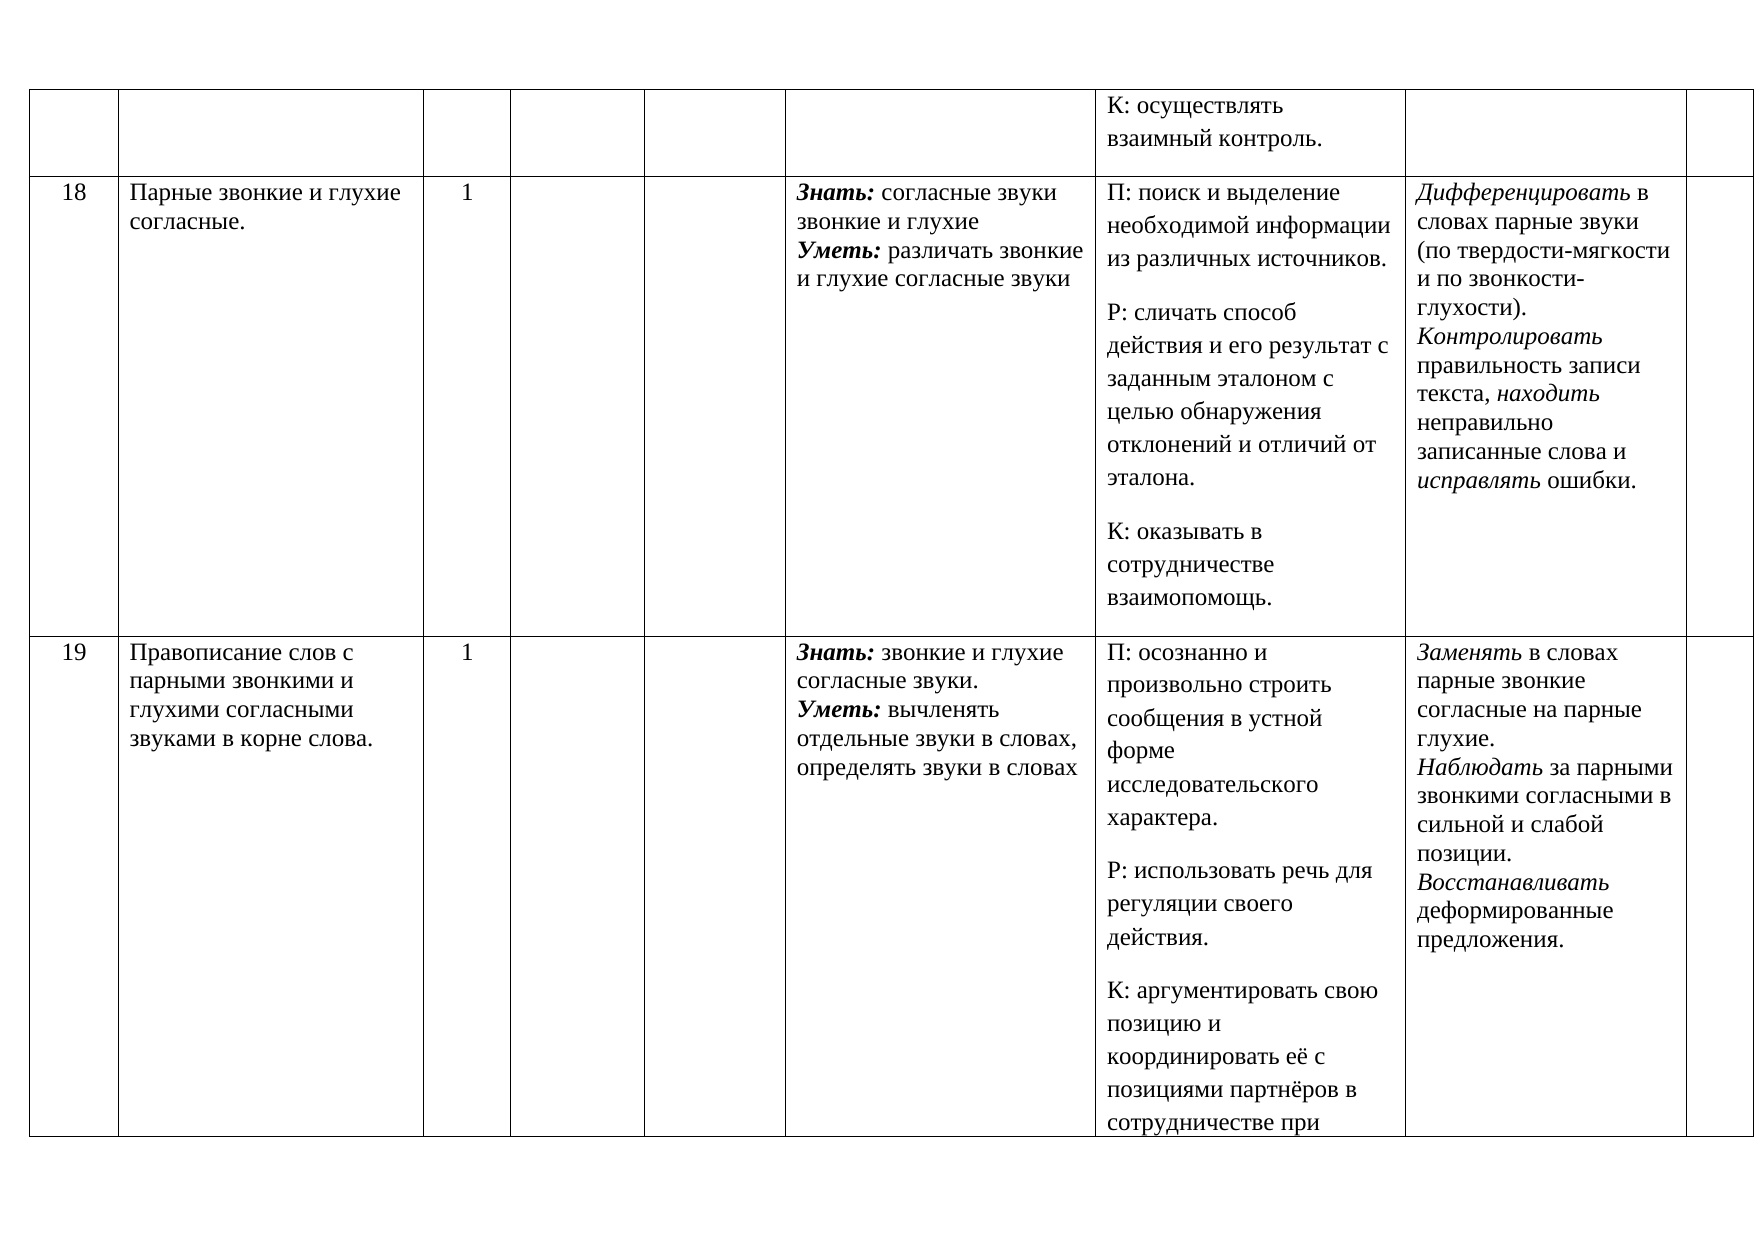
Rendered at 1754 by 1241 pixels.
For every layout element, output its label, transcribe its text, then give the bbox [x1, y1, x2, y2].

table_cell [645, 637, 785, 1136]
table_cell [119, 90, 423, 176]
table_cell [1096, 90, 1405, 176]
table_cell 17 [30, 90, 118, 176]
table_cell 19 [30, 637, 118, 1136]
table_cell П: поиск и выделение необходимой информации из различных источников. Р: сличать способ действия и его результат с заданным эталоном с целью обнаружения отклонений и отличий от эталона. К: оказывать в сотрудничестве взаимопомощь. [1096, 177, 1405, 636]
table_cell [1687, 90, 1753, 176]
table_cell [511, 90, 644, 176]
table_cell 1 [424, 637, 510, 1136]
table_cell [1687, 177, 1753, 636]
table_cell Знать: согласные звуки звонкие и глухие Уметь: различать звонкие и глухие согласные звуки [786, 177, 1095, 636]
table_cell [511, 177, 644, 636]
table_cell Дифференцировать в словах парные звуки (по твердости-мягкости и по звонкости-глухости). Контролировать правильность записи текста, находить неправильно записанные слова и исправлять ошибки. [1406, 177, 1686, 636]
table_cell [1687, 637, 1753, 1136]
table_cell 18 [30, 177, 118, 636]
table_cell Парные звонкие и глухие согласные. [119, 177, 423, 636]
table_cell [1406, 90, 1686, 176]
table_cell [1096, 637, 1405, 1136]
table_cell 1 [424, 90, 510, 176]
table_cell [511, 637, 644, 1136]
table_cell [119, 637, 423, 1136]
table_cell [786, 90, 1095, 176]
table_cell [645, 177, 785, 636]
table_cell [1406, 637, 1686, 1136]
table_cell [786, 637, 1095, 1136]
table_cell 1 [424, 177, 510, 636]
table_cell [645, 90, 785, 176]
